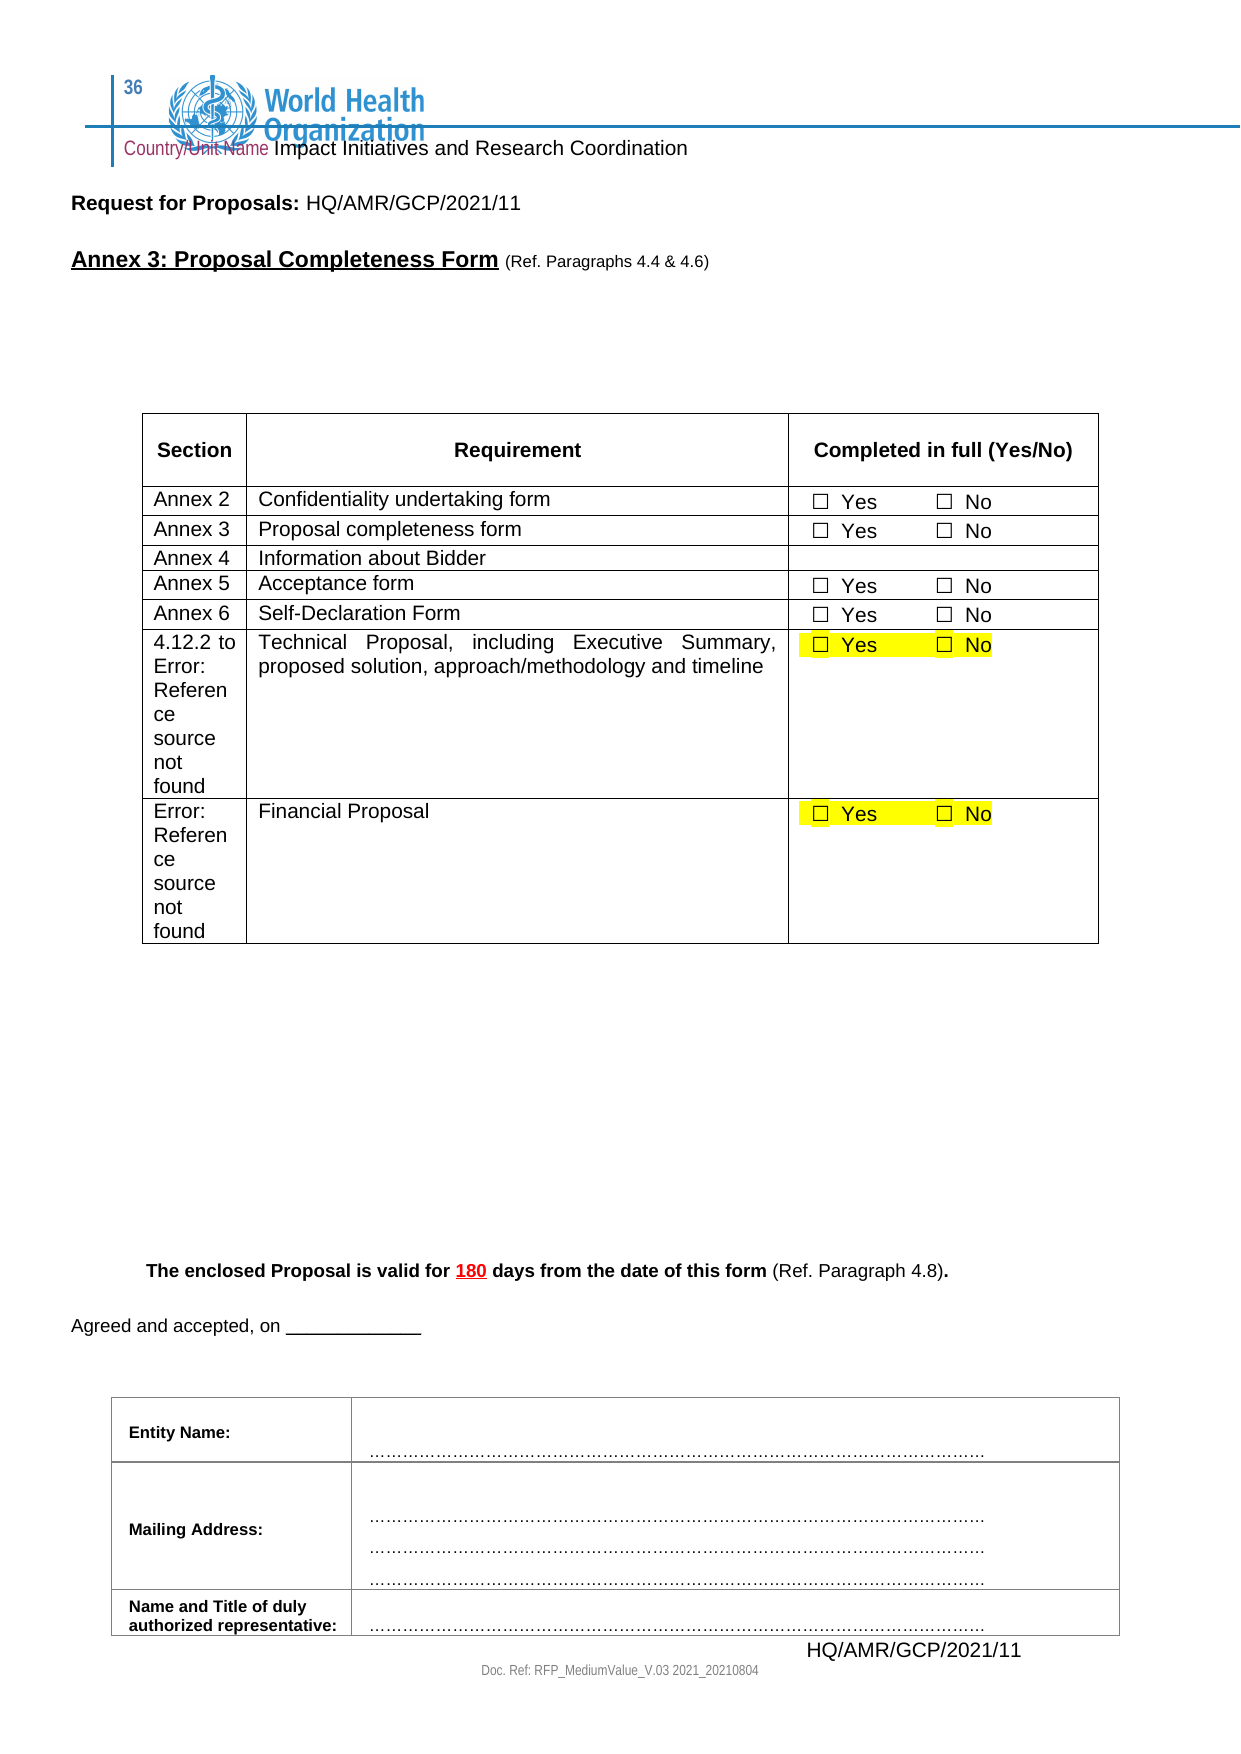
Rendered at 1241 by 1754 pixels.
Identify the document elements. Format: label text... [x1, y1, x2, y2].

table_cell ………………………………………………………………………………………………… ………………………………………………………………………………………………… ………………………………………………………………………………………………… [352, 1463, 1119, 1589]
table_header Section [143, 414, 246, 486]
table_cell [789, 546, 1098, 570]
text Annex 3: Proposal Completeness Form (Ref. Paragraphs 4.4 & 4.6) [71, 246, 1169, 272]
table_cell Yes No [789, 571, 1098, 599]
table_header Entity Name: [112, 1398, 351, 1461]
table_cell Name and Title of duly authorized representative: [112, 1590, 351, 1635]
table_cell Yes No [789, 600, 1098, 629]
table_cell Yes No [789, 516, 1098, 545]
table_cell Yes No [789, 630, 1098, 798]
picture [350, 145, 355, 154]
table_header Requirement [247, 414, 788, 486]
table_cell ………………………………………………………………………………………………… [352, 1590, 1119, 1635]
picture [300, 145, 306, 154]
table_cell Yes No [789, 487, 1098, 515]
picture [168, 128, 424, 154]
table_cell Annex 2 [143, 487, 246, 515]
text Agreed and accepted, on _____________ [71, 1315, 1169, 1337]
table_header ………………………………………………………………………………………………… [352, 1398, 1119, 1461]
table_cell Technical Proposal, including Executive Summary, proposed solution, approach/methodology and timeline [247, 630, 788, 798]
table_header Completed in full (Yes/No) [789, 414, 1098, 486]
table_cell Self-Declaration Form [247, 600, 788, 629]
table_cell Acceptance form [247, 571, 788, 599]
text The enclosed Proposal is valid for 180 days from the date of this form (Ref. Paragraph 4.8). [146, 1256, 1169, 1281]
table_cell Annex 6 [143, 600, 246, 629]
picture [282, 145, 287, 154]
table_cell Annex 5 [143, 571, 246, 599]
table_cell Annex 3 [143, 516, 246, 545]
text Request for Proposals: [71, 191, 1169, 215]
table_cell Financial Proposal [247, 799, 788, 942]
picture [168, 75, 424, 125]
table_cell Mailing Address: [112, 1463, 351, 1589]
table_cell Proposal completeness form [247, 516, 788, 545]
table_cell Yes No [789, 799, 1098, 942]
table_cell Annex 4 [143, 546, 246, 570]
table_cell Information about Bidder [247, 546, 788, 570]
picture [226, 144, 231, 154]
table_cell Confidentiality undertaking form [247, 487, 788, 515]
